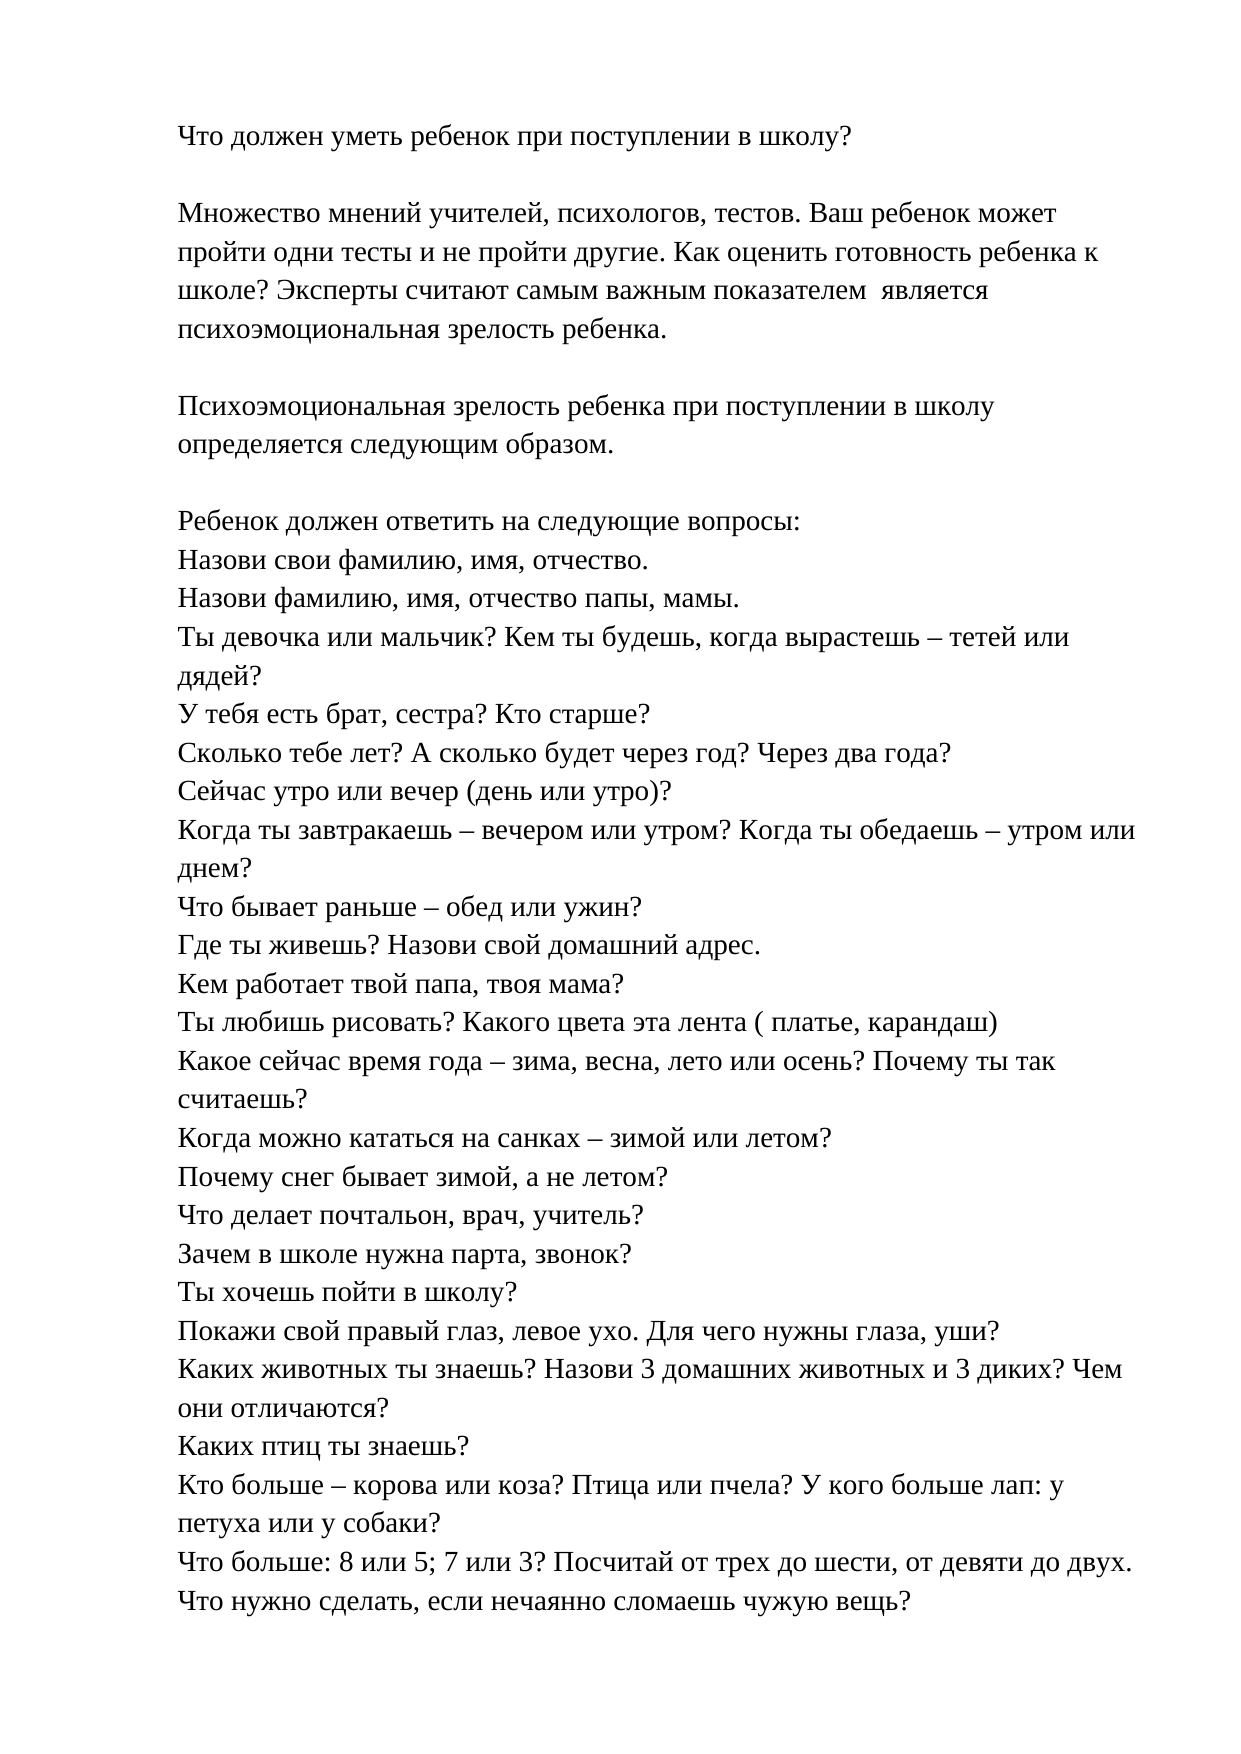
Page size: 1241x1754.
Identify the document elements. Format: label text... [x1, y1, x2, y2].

text Покажи свой правый глаз, левое ухо. Для чего нужны глаза, уши? [177, 1313, 1152, 1346]
text Каких птиц ты знаешь? [177, 1428, 1152, 1462]
text Сейчас утро или вечер (день или утро)? [177, 773, 1152, 807]
text Назови фамилию, имя, отчество папы, мамы. [177, 581, 1152, 614]
text Зачем в школе нужна парта, звонок? [177, 1236, 1152, 1269]
text Когда можно кататься на санках – зимой или летом? [177, 1120, 1152, 1154]
text Почему снег бывает зимой, а не летом? [177, 1159, 1152, 1192]
text Ты девочка или мальчик? Кем ты будешь, когда вырастешь – тетей или дядей? [177, 619, 1152, 691]
text Что делает почтальон, врач, учитель? [177, 1197, 1152, 1231]
text Сколько тебе лет? А сколько будет через год? Через два года? [177, 735, 1152, 768]
text У тебя есть брат, сестра? Кто старше? [177, 696, 1152, 730]
text Множество мнений учителей, психологов, тестов. Ваш ребенок может пройти одни тесты и не пройти другие. Как оценить готовность ребенка к школе? Эксперты считают самым важным показателем является психоэмоциональная зрелость ребенка. [177, 195, 1152, 344]
text Ты хочешь пойти в школу? [177, 1274, 1152, 1308]
text Ребенок должен ответить на следующие вопросы: [177, 503, 1152, 537]
text Где ты живешь? Назови свой домашний адрес. [177, 927, 1152, 961]
text Что бывает раньше – обед или ужин? [177, 889, 1152, 922]
text Что должен уметь ребенок при поступлении в школу? [177, 118, 1152, 152]
text Ты любишь рисовать? Какого цвета эта лента ( платье, карандаш) [177, 1004, 1152, 1038]
text Каких животных ты знаешь? Назови 3 домашних животных и 3 диких? Чем они отличаются? [177, 1351, 1152, 1423]
text Психоэмоциональная зрелость ребенка при поступлении в школу определяется следующим образом. [177, 388, 1152, 460]
text Кем работает твой папа, твоя мама? [177, 966, 1152, 999]
text Назови свои фамилию, имя, отчество. [177, 542, 1152, 576]
text Кто больше – корова или коза? Птица или пчела? У кого больше лап: у петуха или у собаки? [177, 1467, 1152, 1539]
text Когда ты завтракаешь – вечером или утром? Когда ты обедаешь – утром или днем? [177, 812, 1152, 884]
text Что больше: 8 или 5; 7 или 3? Посчитай от трех до шести, от девяти до двух. [177, 1544, 1152, 1578]
text Какое сейчас время года – зима, весна, лето или осень? Почему ты так считаешь? [177, 1043, 1152, 1115]
text Что нужно сделать, если нечаянно сломаешь чужую вещь? [177, 1583, 1152, 1616]
